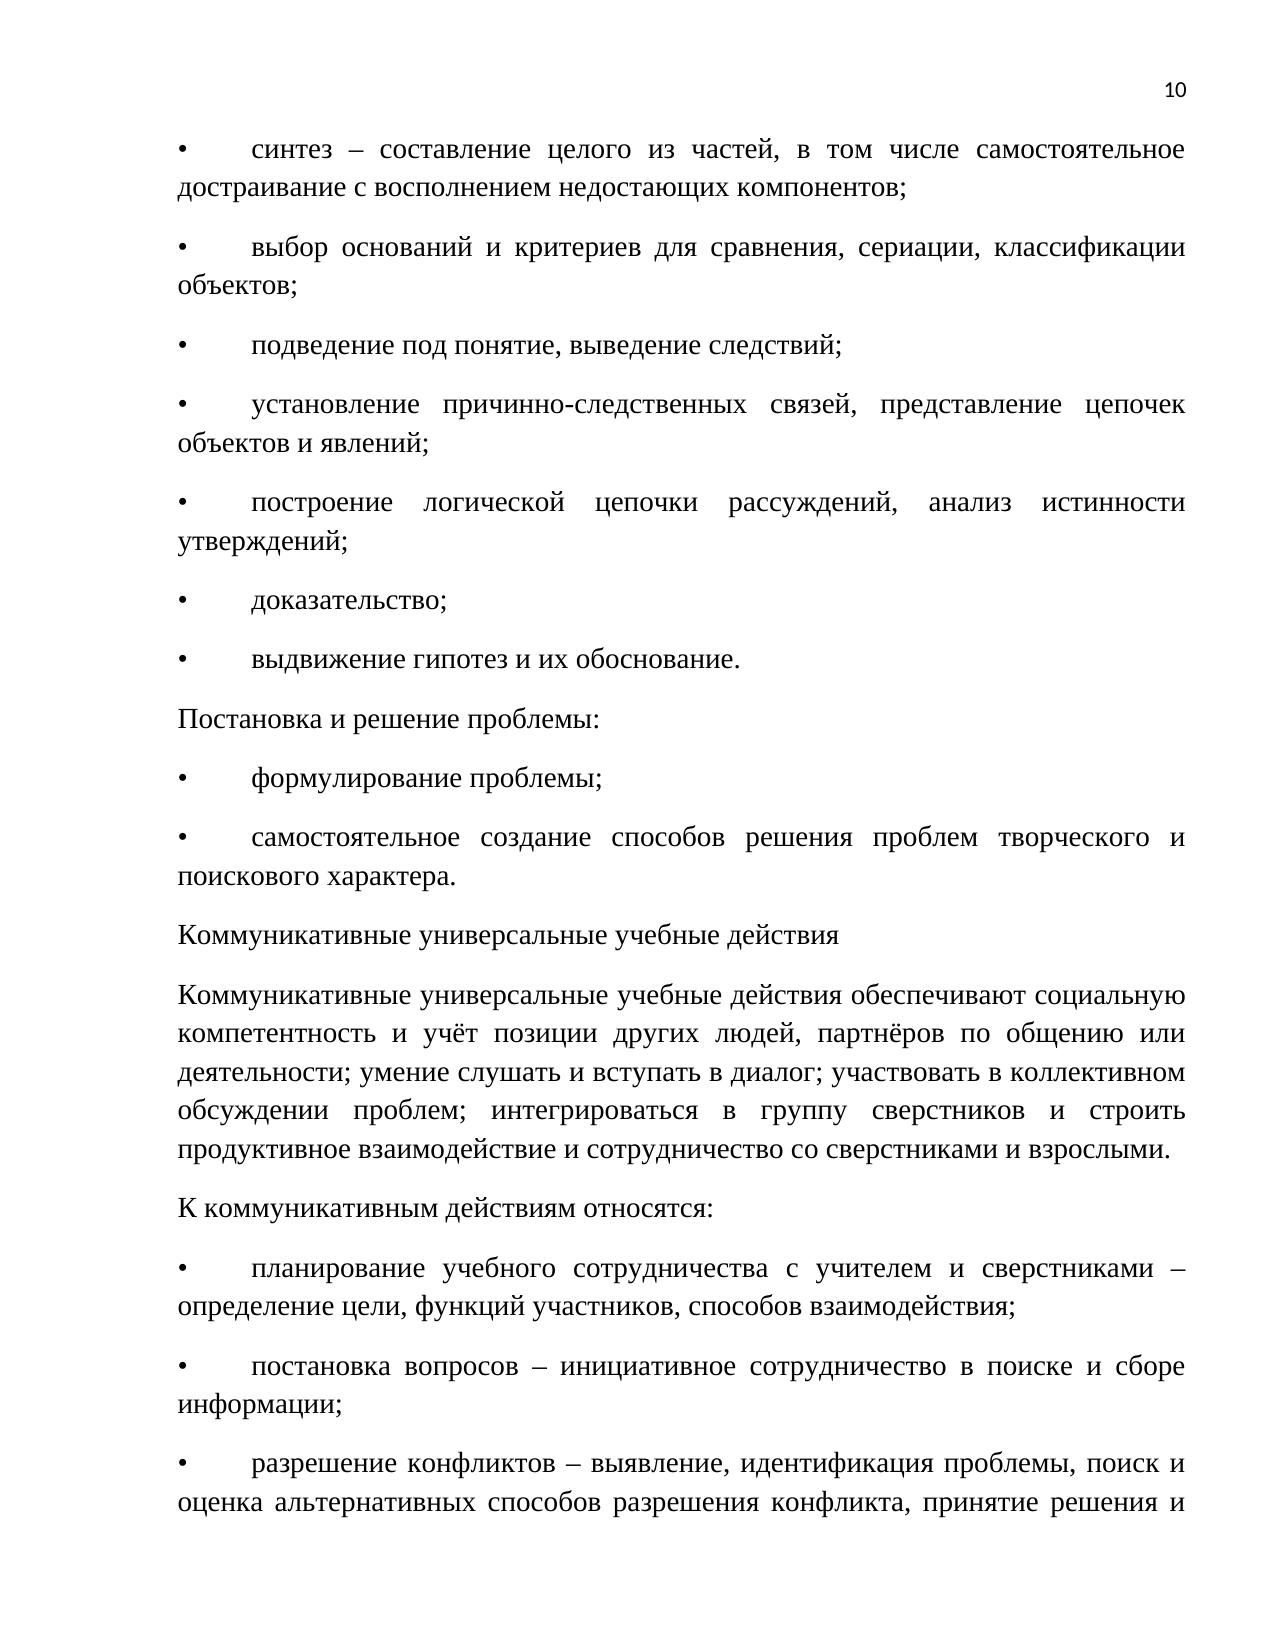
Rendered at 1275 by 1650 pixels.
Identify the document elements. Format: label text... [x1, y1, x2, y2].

text • выбор оснований и критериев для сравнения, сериации, классификации объектов; [177, 229, 1186, 301]
text К коммуникативным действиям относятся: [177, 1190, 1186, 1224]
text • формулирование проблемы; [177, 760, 1186, 794]
text • установление причинно-следственных связей, представление цепочек объектов и явлений; [177, 386, 1186, 458]
text • постановка вопросов – инициативное сотрудничество в поиске и сборе информации; [177, 1348, 1186, 1420]
text • построение логической цепочки рассуждений, анализ истинности утверждений; [177, 484, 1186, 556]
text • доказательство; [177, 582, 1186, 616]
text Коммуникативные универсальные учебные действия обеспечивают социальную компетентность и учёт позиции других людей, партнёров по общению или деятельности; умение слушать и вступать в диалог; участвовать в коллективном обсуждении проблем; интегрироваться в группу сверстников и строить продуктивное взаимодействие и сотрудничество со сверстниками и взрослыми. [177, 977, 1186, 1164]
text • самостоятельное создание способов решения проблем творческого и поискового характера. [177, 819, 1186, 892]
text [177, 1446, 1186, 1518]
text Постановка и решение проблемы: [177, 701, 1186, 734]
text • синтез – составление целого из частей, в том числе самостоятельное достраивание с восполнением недостающих компонентов; [177, 131, 1186, 203]
text • подведение под понятие, выведение следствий; [177, 327, 1186, 360]
text Коммуникативные универсальные учебные действия [177, 917, 1186, 951]
text • планирование учебного сотрудничества с учителем и сверстниками – определение цели, функций участников, способов взаимодействия; [177, 1250, 1186, 1322]
text • выдвижение гипотез и их обоснование. [177, 641, 1186, 675]
